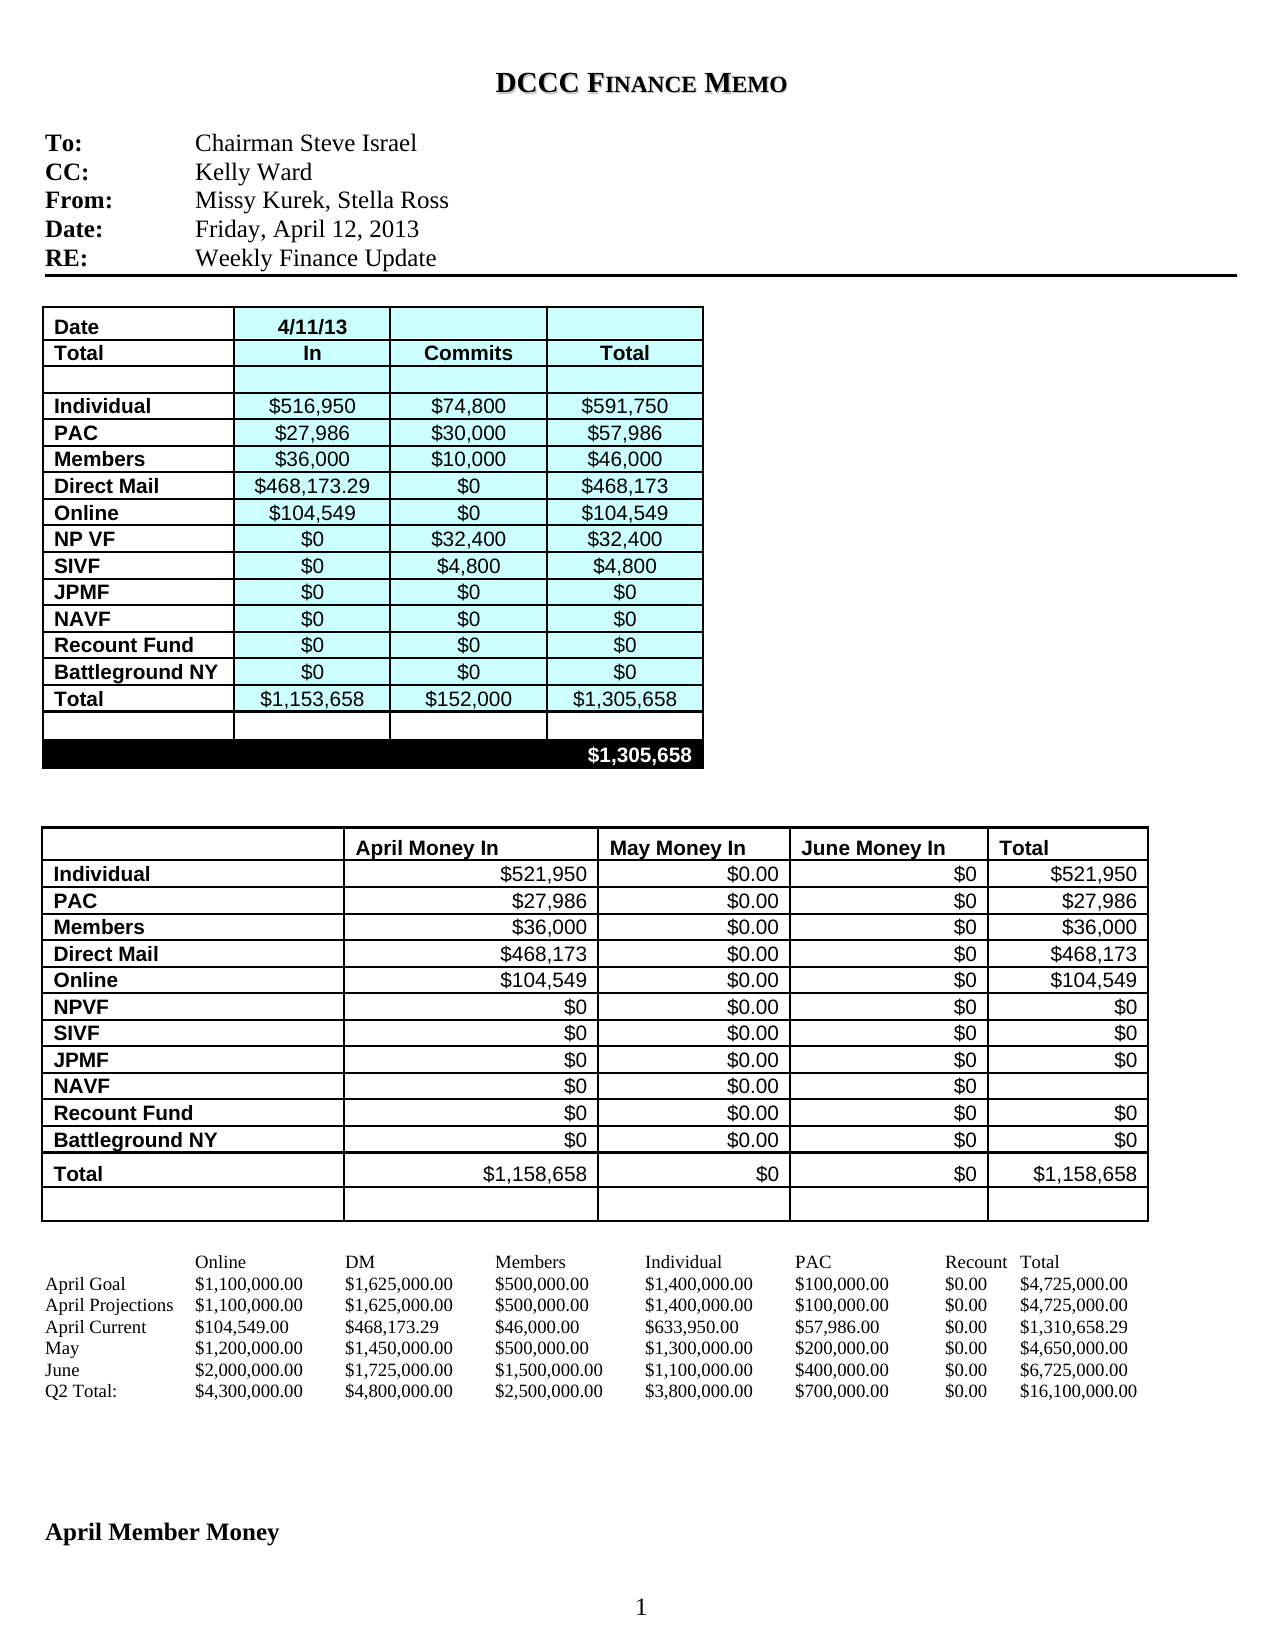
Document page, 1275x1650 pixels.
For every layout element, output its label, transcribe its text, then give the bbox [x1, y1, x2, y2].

table_header 4/11/13 [235, 308, 389, 338]
table_cell $1,158,658 [345, 1154, 597, 1186]
table_cell [44, 367, 233, 392]
table_cell $0.00 [599, 1127, 789, 1151]
table_cell $1,305,658 [548, 741, 702, 767]
table_cell NAVF [43, 1074, 343, 1098]
table_cell [548, 713, 702, 738]
table_cell $0 [989, 1047, 1147, 1072]
table_cell $0.00 [599, 994, 789, 1019]
table_cell $468,173 [548, 473, 702, 498]
table_cell $30,000 [391, 420, 546, 445]
table_cell $516,950 [235, 394, 389, 418]
table_cell $0 [391, 500, 546, 524]
text Date: Friday, April 12, 2013 [45, 214, 1237, 243]
table_cell $0.00 [599, 941, 789, 966]
table_cell $0.00 [599, 861, 789, 886]
table_cell $27,986 [235, 420, 389, 445]
table_cell [791, 1188, 987, 1220]
table_header Total [989, 829, 1147, 859]
table_cell $468,173 [989, 941, 1147, 966]
table_cell $104,549 [345, 968, 597, 992]
table_cell $0.00 [599, 1100, 789, 1125]
table_cell $0 [791, 915, 987, 939]
table_cell $104,549 [548, 500, 702, 524]
table_cell $0.00 [599, 888, 789, 912]
table_cell $0 [345, 1127, 597, 1151]
table_cell [43, 1188, 343, 1220]
table_cell $10,000 [391, 447, 546, 471]
table_cell NAVF [44, 606, 233, 631]
table_cell NPVF [43, 994, 343, 1019]
table_cell $36,000 [345, 915, 597, 939]
table_cell $521,950 [345, 861, 597, 886]
table_cell $0 [548, 659, 702, 684]
table_cell [235, 367, 389, 392]
table_cell $0.00 [599, 1074, 789, 1098]
text From: Missy Kurek, Stella Ross [45, 185, 1237, 214]
table_cell $104,549 [989, 968, 1147, 992]
table_cell $468,173 [345, 941, 597, 966]
table_cell $0 [791, 1127, 987, 1151]
table_cell [599, 1188, 789, 1220]
table_cell [345, 1188, 597, 1220]
table_cell JPMF [43, 1047, 343, 1072]
table_cell $1,305,658 [548, 686, 702, 710]
table_cell Direct Mail [43, 941, 343, 966]
table_cell $0 [791, 1047, 987, 1072]
table_cell Commits [391, 341, 546, 365]
table_cell SIVF [44, 553, 233, 577]
table_header [391, 308, 546, 338]
table_cell Total [44, 686, 233, 710]
table_cell $0 [599, 1154, 789, 1186]
table_cell $36,000 [989, 915, 1147, 939]
table_cell $0 [791, 1100, 987, 1125]
table_cell $0 [391, 659, 546, 684]
text DCCC Finance Memo [45, 66, 1237, 99]
table_cell $0 [548, 606, 702, 631]
table_cell Online [44, 500, 233, 524]
table_cell $0.00 [599, 968, 789, 992]
table_cell $0 [548, 580, 702, 604]
text April Member Money [45, 1517, 1237, 1546]
table_cell $46,000 [548, 447, 702, 471]
table_cell Individual [43, 861, 343, 886]
table_cell Recount Fund [43, 1100, 343, 1125]
table_cell [548, 367, 702, 392]
table_cell $0 [791, 994, 987, 1019]
table_cell [989, 1188, 1147, 1220]
table_cell $591,750 [548, 394, 702, 418]
table_cell Total [548, 341, 702, 365]
table_cell $0 [235, 659, 389, 684]
table_cell $36,000 [235, 447, 389, 471]
table_header [548, 308, 702, 338]
text To: Chairman Steve Israel [45, 128, 1237, 157]
text April Goal $1,100,000.00 $1,625,000.00 $500,000.00 $1,400,000.00 $100,000.00 $0.00 $4,725,000.00 [45, 1273, 1237, 1294]
table_cell $0 [791, 968, 987, 992]
table_cell $0 [791, 1154, 987, 1186]
table_cell PAC [44, 420, 233, 445]
table_cell [391, 713, 546, 738]
table_cell [44, 713, 233, 738]
table_cell $0 [345, 1047, 597, 1072]
table_cell $468,173.29 [235, 473, 389, 498]
table_header [43, 829, 343, 859]
table_cell $104,549 [235, 500, 389, 524]
table_cell $0 [989, 1127, 1147, 1151]
text May $1,200,000.00 $1,450,000.00 $500,000.00 $1,300,000.00 $200,000.00 $0.00 $4,650,000.00 [45, 1337, 1237, 1359]
table_cell [235, 713, 389, 738]
text June $2,000,000.00 $1,725,000.00 $1,500,000.00 $1,100,000.00 $400,000.00 $0.00 $6,725,000.00 [45, 1359, 1237, 1380]
table_cell $152,000 [391, 686, 546, 710]
table_cell [391, 741, 546, 767]
table_cell Total [44, 341, 233, 365]
table_cell Members [44, 447, 233, 471]
table_cell $0 [391, 580, 546, 604]
table_cell [44, 741, 233, 767]
table_cell SIVF [43, 1021, 343, 1045]
table_cell $27,986 [989, 888, 1147, 912]
table_cell Members [43, 915, 343, 939]
table_cell $0 [235, 580, 389, 604]
table_cell $521,950 [989, 861, 1147, 886]
table_cell $0.00 [599, 915, 789, 939]
table_cell $4,800 [391, 553, 546, 577]
table_cell Recount Fund [44, 633, 233, 657]
text April Current $104,549.00 $468,173.29 $46,000.00 $633,950.00 $57,986.00 $0.00 $1,310,658.29 [45, 1316, 1237, 1337]
table_cell $0 [235, 526, 389, 551]
table_cell $0 [391, 606, 546, 631]
table_cell $57,986 [548, 420, 702, 445]
table_cell $0 [791, 1021, 987, 1045]
table_cell Online [43, 968, 343, 992]
table_header June Money In [791, 829, 987, 859]
table_cell $0 [235, 553, 389, 577]
table_header Date [44, 308, 233, 338]
text Online DM Members Individual PAC Recount Total [45, 1251, 1237, 1273]
table_cell Individual [44, 394, 233, 418]
table_cell Battleground NY [43, 1127, 343, 1151]
table_cell $27,986 [345, 888, 597, 912]
table_cell $0 [791, 1074, 987, 1098]
table_cell NP VF [44, 526, 233, 551]
table_cell [235, 741, 389, 767]
table_cell $0 [989, 994, 1147, 1019]
table_cell JPMF [44, 580, 233, 604]
table_cell $0 [235, 606, 389, 631]
table_cell $0 [391, 473, 546, 498]
table_header April Money In [345, 829, 597, 859]
table_cell $32,400 [548, 526, 702, 551]
table_cell $1,158,658 [989, 1154, 1147, 1186]
table_cell $0 [345, 1074, 597, 1098]
table_cell $0 [345, 1100, 597, 1125]
table_cell $0.00 [599, 1047, 789, 1072]
table_cell [391, 367, 546, 392]
table_cell Battleground NY [44, 659, 233, 684]
table_cell $4,800 [548, 553, 702, 577]
table_cell $74,800 [391, 394, 546, 418]
table_cell $0 [235, 633, 389, 657]
text April Projections $1,100,000.00 $1,625,000.00 $500,000.00 $1,400,000.00 $100,000.00 $0.00 $4,725,000.00 [45, 1294, 1237, 1316]
table_cell $0 [791, 888, 987, 912]
table_cell $0 [345, 1021, 597, 1045]
table_header May Money In [599, 829, 789, 859]
text CC: Kelly Ward [45, 157, 1237, 185]
table_cell $0 [791, 941, 987, 966]
table_cell $0 [791, 861, 987, 886]
table_cell Total [43, 1154, 343, 1186]
table_cell Direct Mail [44, 473, 233, 498]
table_cell $0.00 [599, 1021, 789, 1045]
table_cell $0 [989, 1100, 1147, 1125]
table_cell $1,153,658 [235, 686, 389, 710]
table_cell [989, 1074, 1147, 1098]
table_cell $0 [345, 994, 597, 1019]
table_cell $0 [548, 633, 702, 657]
table_cell $0 [989, 1021, 1147, 1045]
table_cell PAC [43, 888, 343, 912]
text RE: Weekly Finance Update [45, 243, 1237, 274]
table_cell $0 [391, 633, 546, 657]
text Q2 Total: $4,300,000.00 $4,800,000.00 $2,500,000.00 $3,800,000.00 $700,000.00 $0.00 $16,100,000.00 [45, 1380, 1237, 1402]
table_cell In [235, 341, 389, 365]
table_cell $32,400 [391, 526, 546, 551]
